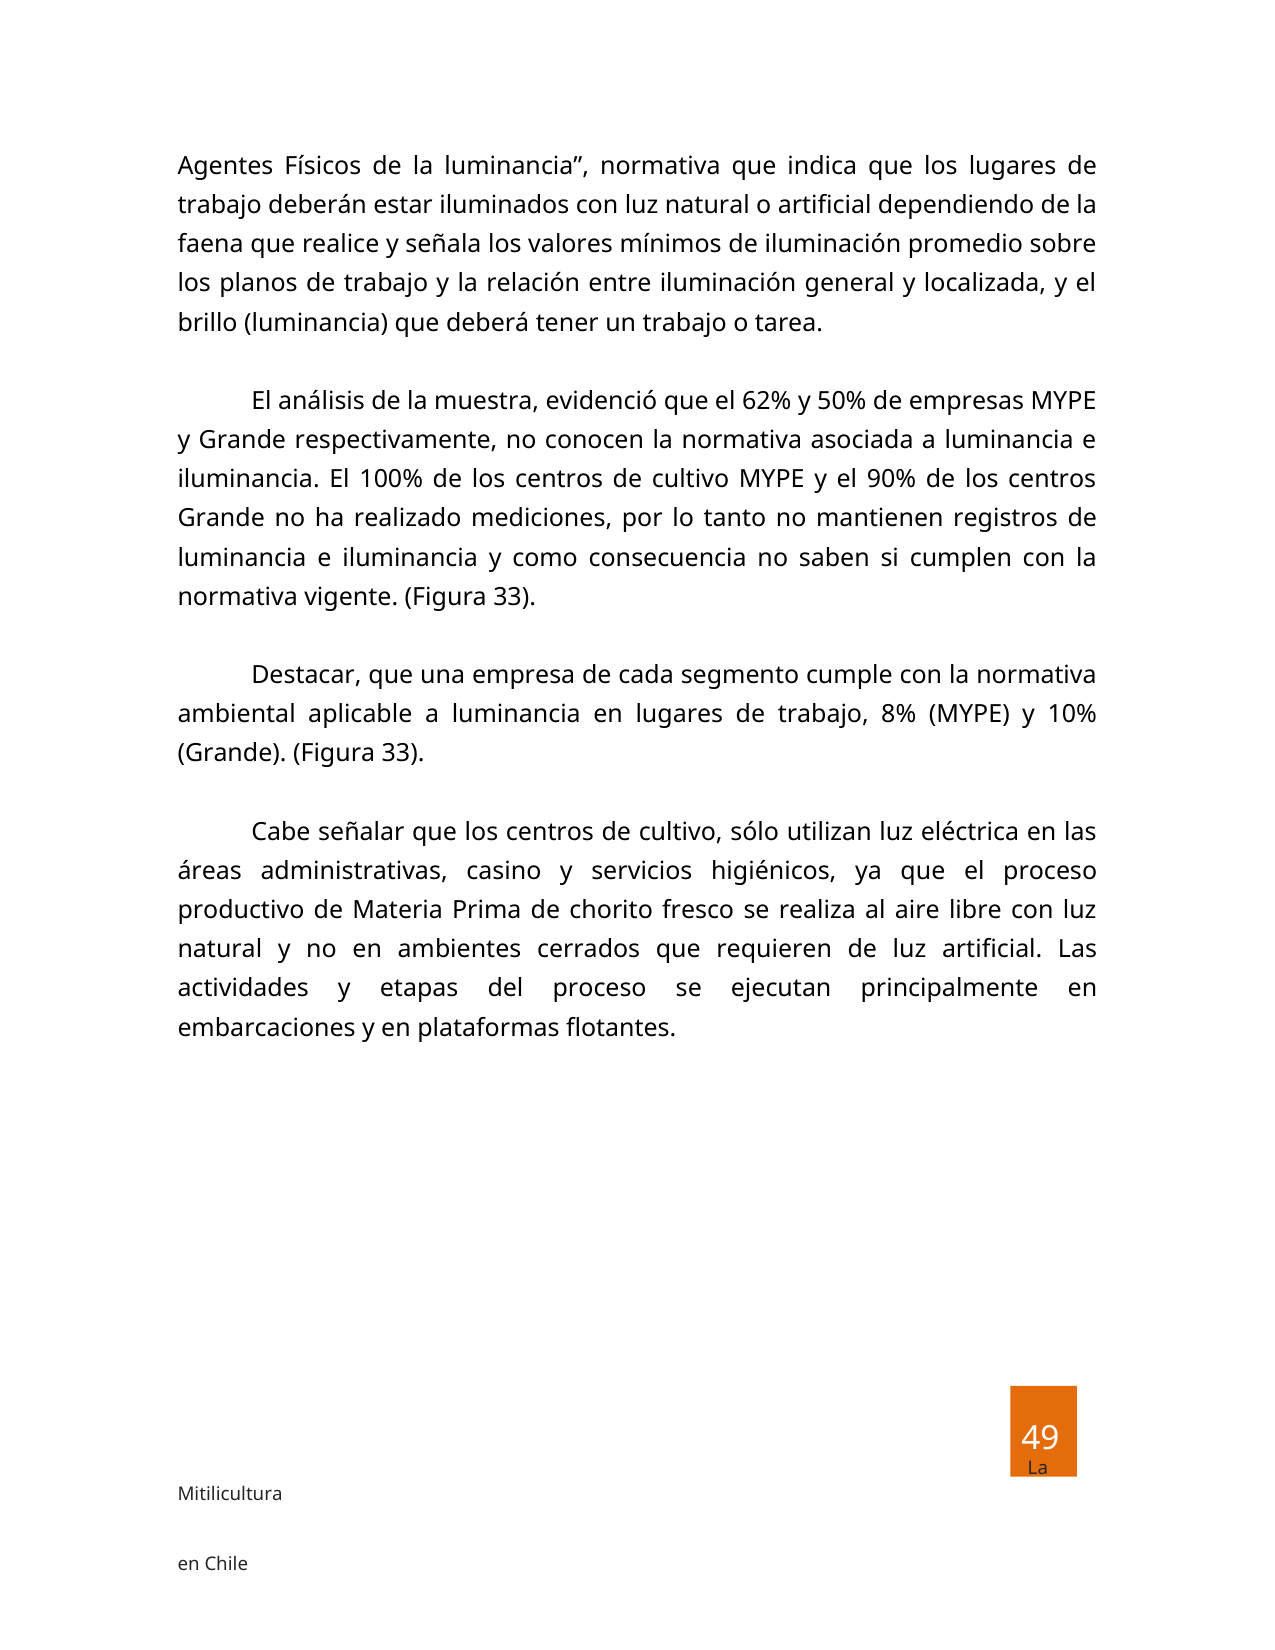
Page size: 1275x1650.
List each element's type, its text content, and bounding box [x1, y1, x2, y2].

text Destacar, que una empresa de cada segmento cumple con la normativa ambiental aplicable a luminancia en lugares de trabajo, 8% (MYPE) y 10% (Grande). (Figura 33). [177, 657, 1098, 769]
text Cabe señalar que los centros de cultivo, sólo utilizan luz eléctrica en las áreas administrativas, casino y servicios higiénicos, ya que el proceso productivo de Materia Prima de chorito fresco se realiza al aire libre con luz natural y no en ambientes cerrados que requieren de luz artificial. Las actividades y etapas del proceso se ejecutan principalmente en embarcaciones y en plataformas flotantes. [177, 813, 1098, 1043]
text El análisis de la muestra, evidenció que el 62% y 50% de empresas MYPE y Grande respectivamente, no conocen la normativa asociada a luminancia e iluminancia. El 100% de los centros de cultivo MYPE y el 90% de los centros Grande no ha realizado mediciones, por lo tanto no mantienen registros de luminancia e iluminancia y como consecuencia no saben si cumplen con la normativa vigente. (Figura 33). [177, 383, 1098, 612]
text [177, 148, 1098, 338]
